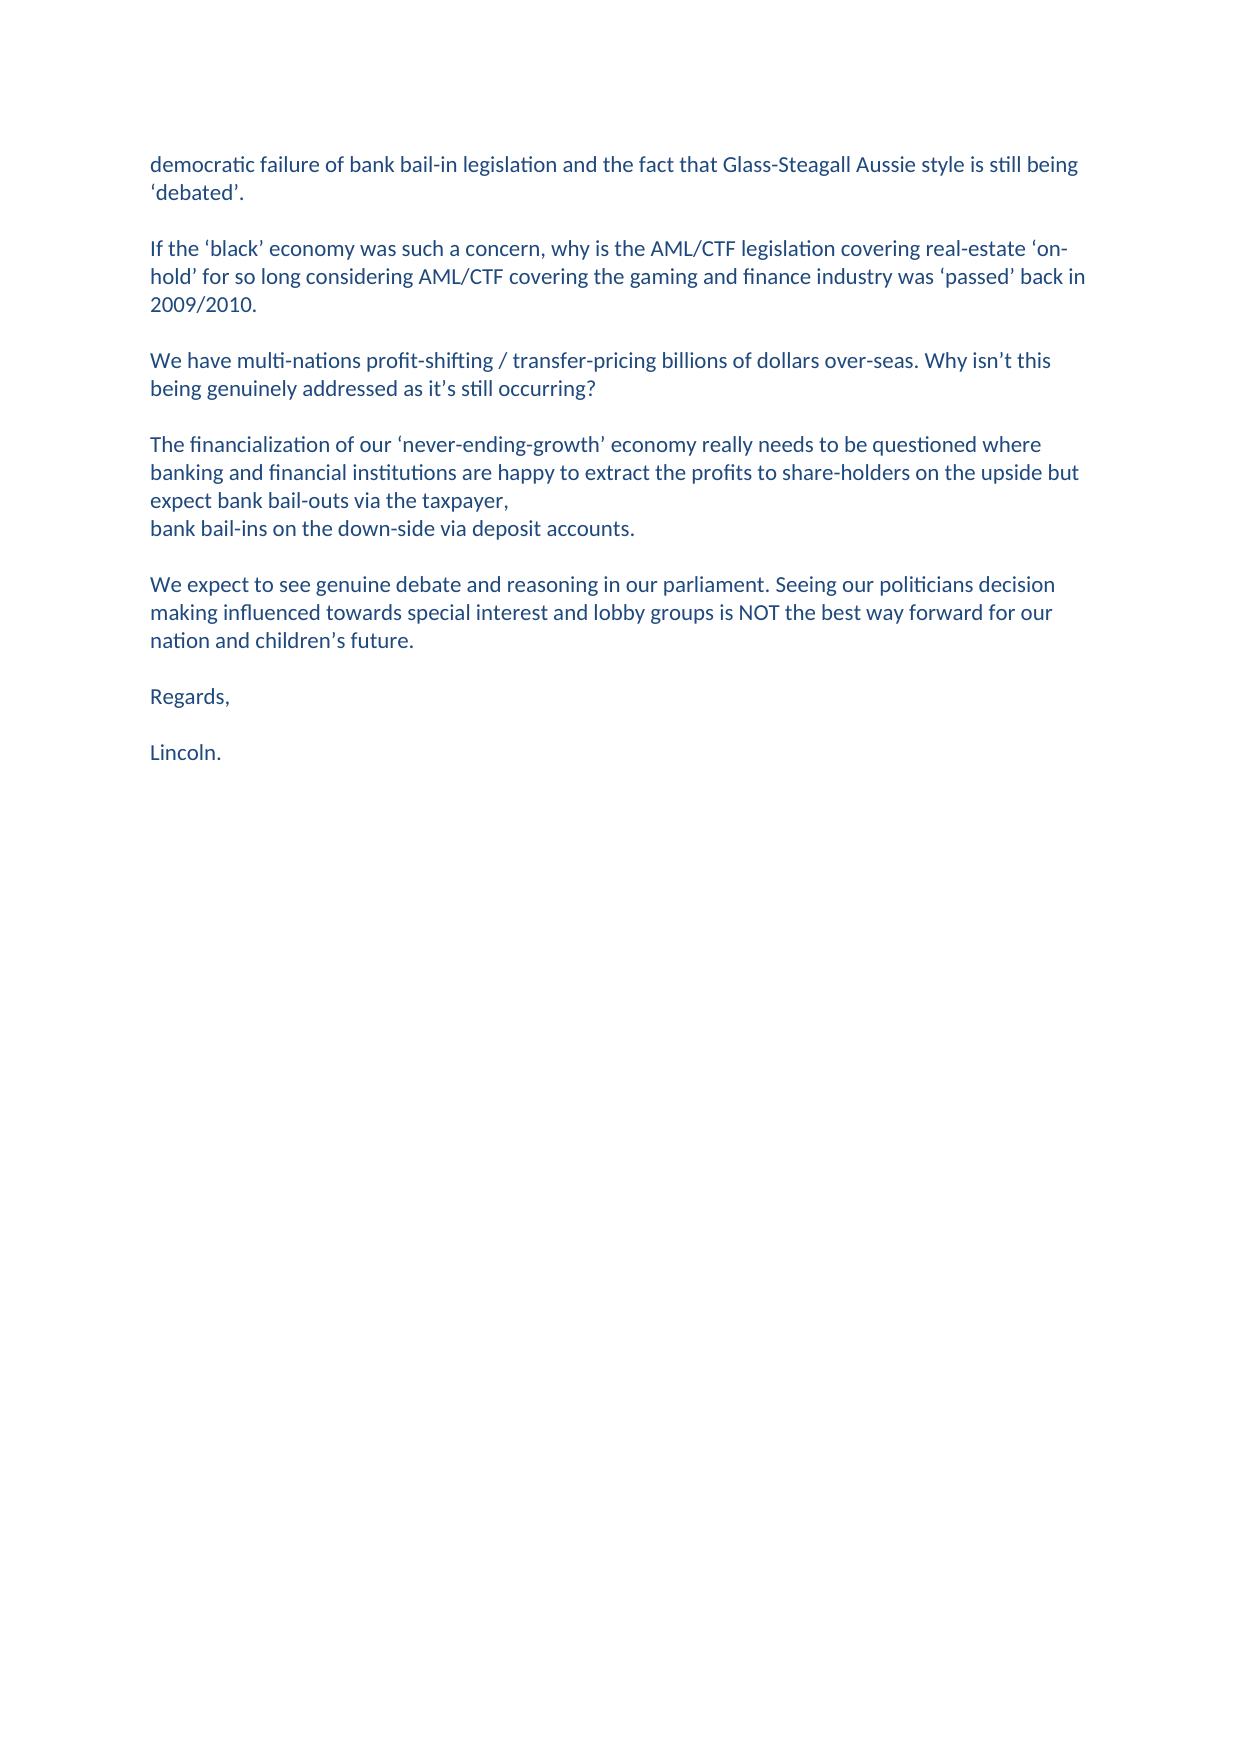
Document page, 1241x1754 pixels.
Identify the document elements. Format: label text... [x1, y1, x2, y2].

text democratic failure of bank bail-in legislation and the fact that Glass-Steagall Aussie style is still being ‘debated’. [150, 150, 1090, 206]
text If the ‘black’ economy was such a concern, why is the AML/CTF legislation covering real-estate ‘on-hold’ for so long considering AML/CTF covering the gaming and finance industry was ‘passed’ back in 2009/2010. [150, 234, 1090, 318]
text The financialization of our ‘never-ending-growth’ economy really needs to be questioned where banking and financial institutions are happy to extract the profits to share-holders on the upside but expect bank bail-outs via the taxpayer, [150, 430, 1090, 514]
text We expect to see genuine debate and reasoning in our parliament. Seeing our politicians decision making influenced towards special interest and lobby groups is NOT the best way forward for our nation and children’s future. [150, 570, 1090, 654]
text Lincoln. [150, 738, 1090, 766]
text Regards, [150, 682, 1090, 710]
text We have multi-nations profit-shifting / transfer-pricing billions of dollars over-seas. Why isn’t this being genuinely addressed as it’s still occurring? [150, 346, 1090, 402]
text bank bail-ins on the down-side via deposit accounts. [150, 514, 1090, 542]
